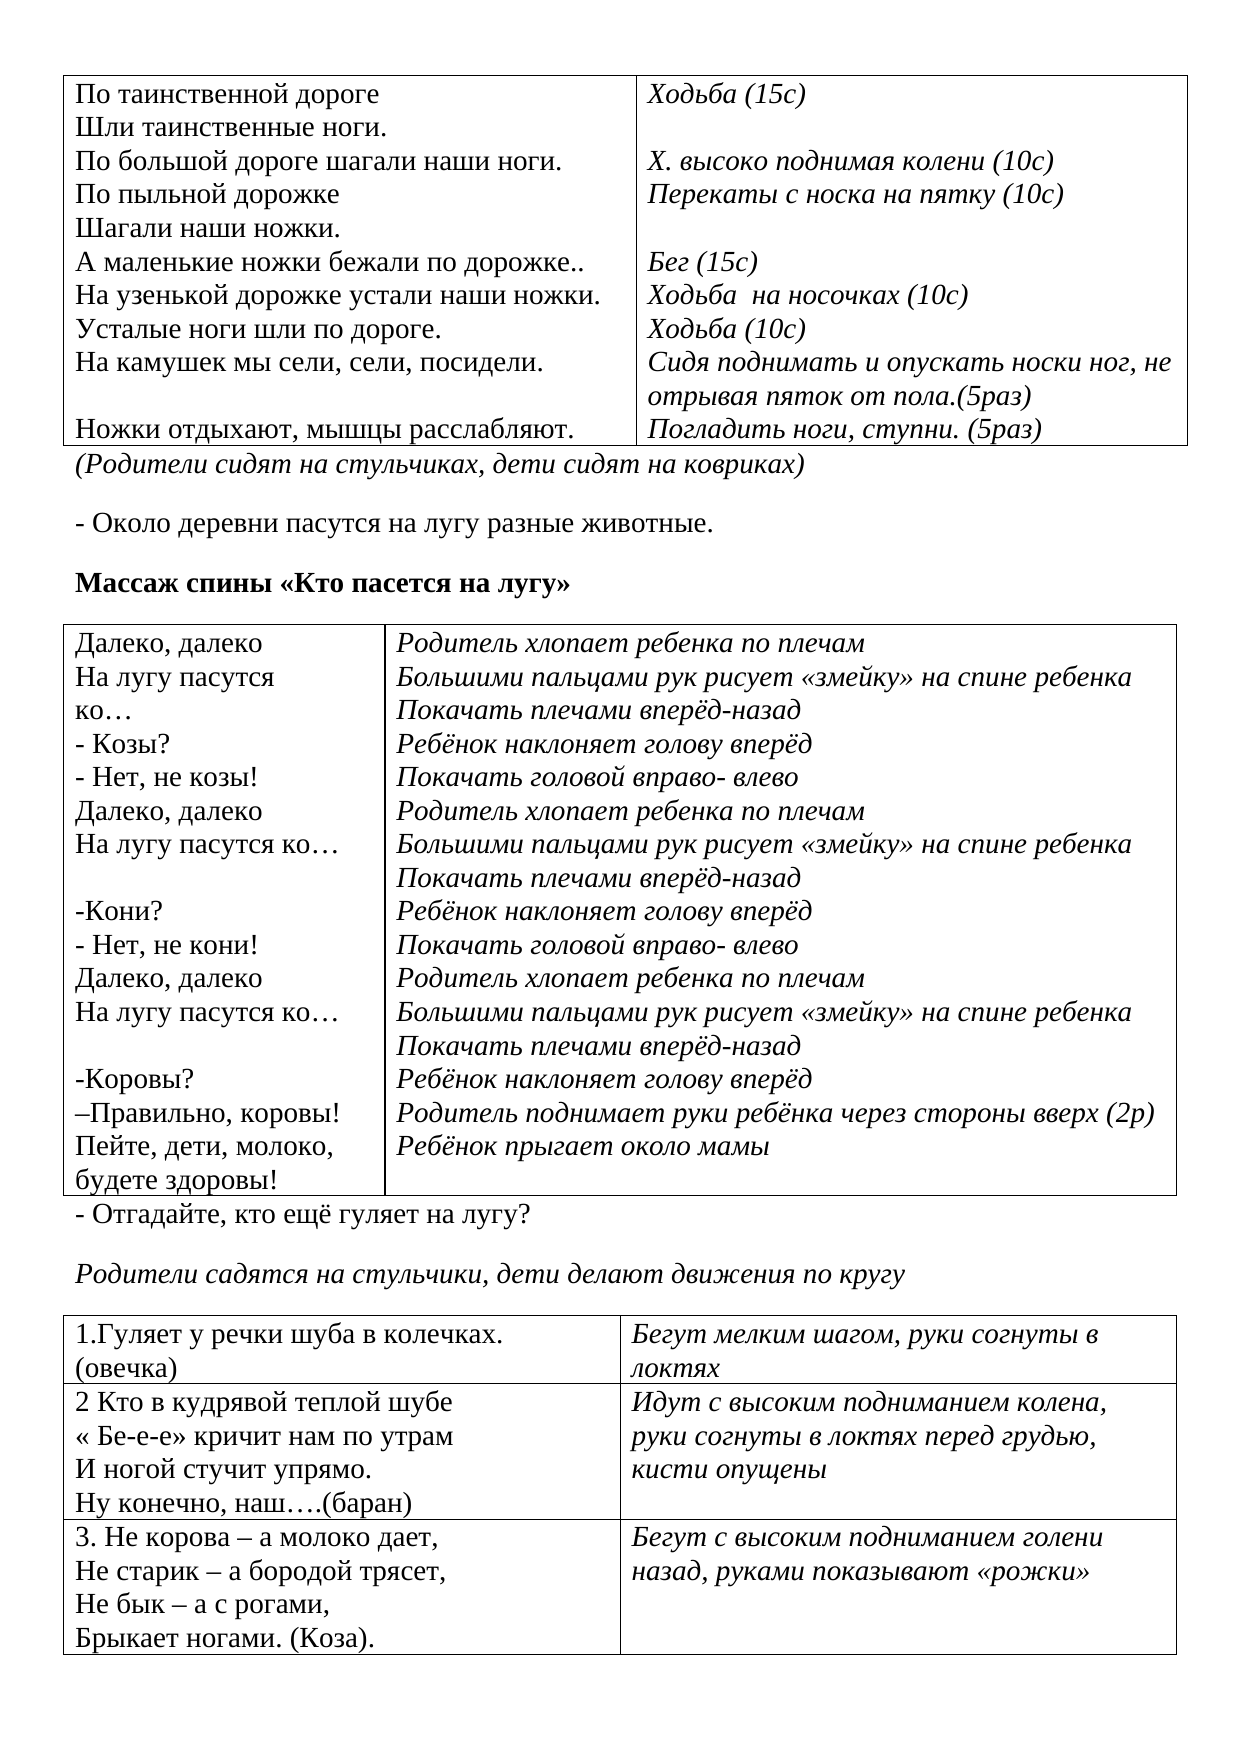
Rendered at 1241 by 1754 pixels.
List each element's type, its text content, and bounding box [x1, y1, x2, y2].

table_header Ходьба (15с) Х. высоко поднимая колени (10с) Перекаты с носка на пятку (10с) Бег (15с) Ходьба на носочках (10с) Ходьба (10с) Сидя поднимать и опускать носки ног, не отрывая пяток от пола.(5раз) Погладить ноги, ступни. (5раз) [637, 76, 1187, 445]
text - Около деревни пасутся на лугу разные животные. [75, 505, 1165, 539]
table_cell Бегут с высоким подниманием голени назад, руками показывают «рожки» [621, 1520, 1176, 1654]
table_header Далеко, далеко На лугу пасутся ко… - Козы? - Нет, не козы! Далеко, далеко На лугу пасутся ко… -Кони? - Нет, не кони! Далеко, далеко На лугу пасутся ко… -Коровы? –Правильно, коровы! Пейте, дети, молоко, будете здоровы! [64, 625, 384, 1195]
text (Родители сидят на стульчиках, дети сидят на ковриках) [75, 446, 1165, 479]
table_cell 3. Не корова – а молоко дает, Не старик – а бородой трясет, Не бык – а с рогами, Брыкает ногами. (Коза). [64, 1520, 620, 1654]
table_cell Идут с высоким подниманием колена, руки согнуты в локтях перед грудью, кисти опущены [621, 1384, 1176, 1518]
text Массаж спины «Кто пасется на лугу» [75, 565, 1165, 598]
table_cell 2 Кто в кудрявой теплой шубе « Бе-е-е» кричит нам по утрам И ногой стучит упрямо. Ну конечно, наш….(баран) [64, 1384, 620, 1518]
text - Отгадайте, кто ещё гуляет на лугу? [75, 1196, 1165, 1230]
table_header 1.Гуляет у речки шуба в колечках. (овечка) [64, 1316, 620, 1383]
table_header Бегут мелким шагом, руки согнуты в локтях [621, 1316, 1176, 1383]
text Родители садятся на стульчики, дети делают движения по кругу [75, 1256, 1165, 1289]
table_header По таинственной дороге Шли таинственные ноги. По большой дороге шагали наши ноги. По пыльной дорожке Шагали наши ножки. А маленькие ножки бежали по дорожке.. На узенькой дорожке устали наши ножки. Усталые ноги шли по дороге. На камушек мы сели, сели, посидели. Ножки отдыхают, мышцы расслабляют. [64, 76, 636, 445]
table_header Родитель хлопает ребенка по плечам Большими пальцами рук рисует «змейку» на спине ребенка Покачать плечами вперёд-назад Ребёнок наклоняет голову вперёд Покачать головой вправо- влево Родитель хлопает ребенка по плечам Большими пальцами рук рисует «змейку» на спине ребенка Покачать плечами вперёд-назад Ребёнок наклоняет голову вперёд Покачать головой вправо- влево Родитель хлопает ребенка по плечам Большими пальцами рук рисует «змейку» на спине ребенка Покачать плечами вперёд-назад Ребёнок наклоняет голову вперёд Родитель поднимает руки ребёнка через стороны вверх (2р) Ребёнок прыгает около мамы [386, 625, 1176, 1195]
